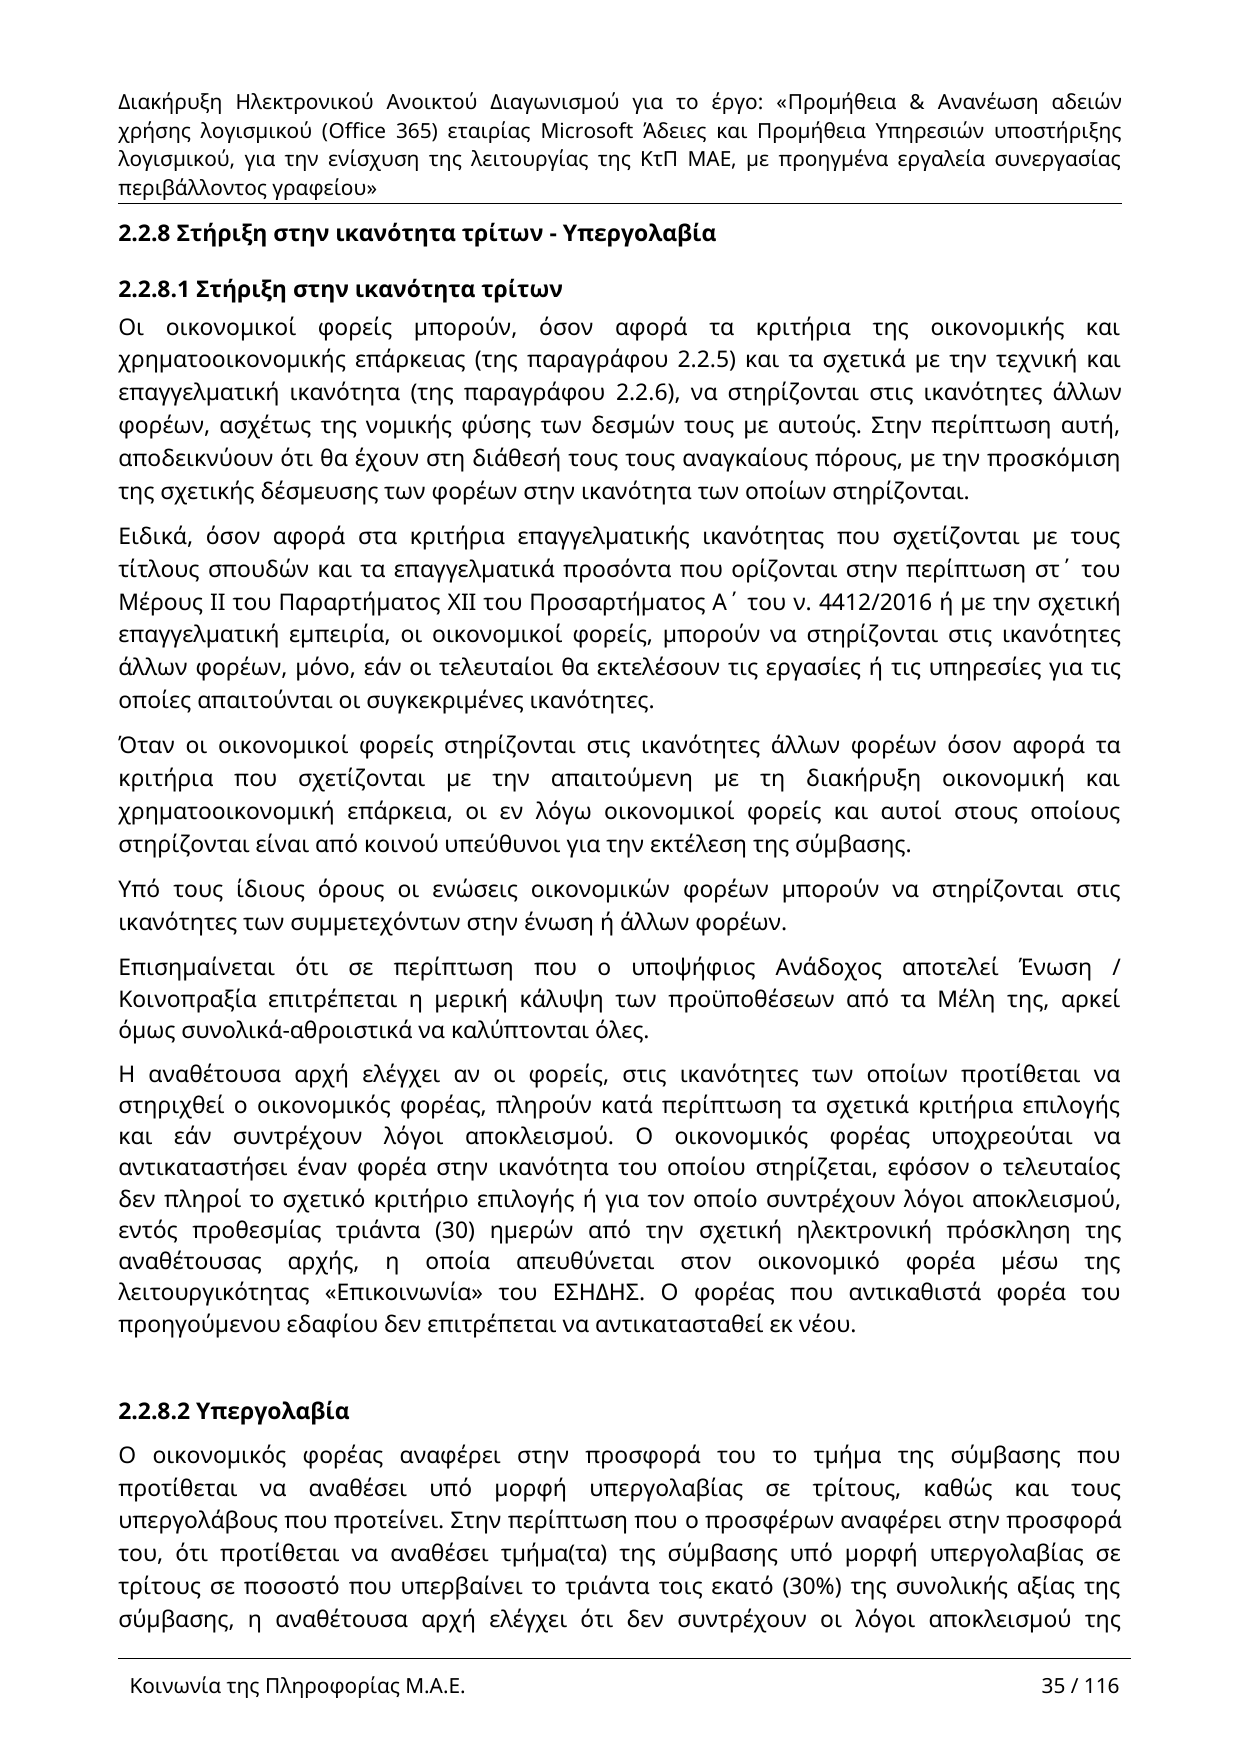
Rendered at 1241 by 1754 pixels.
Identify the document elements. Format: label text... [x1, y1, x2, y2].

text Οι οικονομικοί φορείς μπορούν, όσον αφορά τα κριτήρια της οικονομικής και χρηματοοικονομικής επάρκειας (της παραγράφου 2.2.5) και τα σχετικά με την τεχνική και επαγγελματική ικανότητα (της παραγράφου 2.2.6), να στηρίζονται στις ικανότητες άλλων φορέων, ασχέτως της νομικής φύσης των δεσμών τους με αυτούς. Στην περίπτωση αυτή, αποδεικνύουν ότι θα έχουν στη διάθεσή τους τους αναγκαίους πόρους, με την προσκόμιση της σχετικής δέσμευσης των φορέων στην ικανότητα των οποίων στηρίζονται. [118, 311, 1122, 506]
subtitle 2.2.8 Στήριξη στην ικανότητα τρίτων - Υπεργολαβία [118, 217, 1122, 248]
text Επισημαίνεται ότι σε περίπτωση που ο υποψήφιος Ανάδοχος αποτελεί Ένωση / Κοινοπραξία επιτρέπεται η μερική κάλυψη των προϋποθέσεων από τα Μέλη της, αρκεί όμως συνολικά-αθροιστικά να καλύπτονται όλες. [118, 951, 1122, 1045]
text Ειδικά, όσον αφορά στα κριτήρια επαγγελματικής ικανότητας που σχετίζονται με τους τίτλους σπουδών και τα επαγγελματικά προσόντα που ορίζονται στην περίπτωση στ΄ του Μέρους ΙΙ του Παραρτήματος ΧΙΙ του Προσαρτήματος Α΄ του ν. 4412/2016 ή με την σχετική επαγγελματική εμπειρία, οι οικονομικοί φορείς, μπορούν να στηρίζονται στις ικανότητες άλλων φορέων, μόνο, εάν οι τελευταίοι θα εκτελέσουν τις εργασίες ή τις υπηρεσίες για τις οποίες απαιτούνται οι συγκεκριμένες ικανότητες. [118, 520, 1122, 715]
subtitle 2.2.8.1 Στήριξη στην ικανότητα τρίτων [118, 273, 1122, 304]
text Όταν οι οικονομικοί φορείς στηρίζονται στις ικανότητες άλλων φορέων όσον αφορά τα κριτήρια που σχετίζονται με την απαιτούμενη με τη διακήρυξη οικονομική και χρηματοοικονομική επάρκεια, οι εν λόγω οικονομικοί φορείς και αυτοί στους οποίους στηρίζονται είναι από κοινού υπεύθυνοι για την εκτέλεση της σύμβασης. [118, 729, 1122, 859]
text 2.2.8.2 Υπεργολαβία [118, 1395, 1122, 1426]
text Υπό τους ίδιους όρους οι ενώσεις οικονομικών φορέων μπορούν να στηρίζονται στις ικανότητες των συμμετεχόντων στην ένωση ή άλλων φορέων. [118, 873, 1122, 937]
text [118, 1439, 1122, 1634]
text Η αναθέτουσα αρχή ελέγχει αν οι φορείς, στις ικανότητες των οποίων προτίθεται να στηριχθεί ο οικονομικός φορέας, πληρούν κατά περίπτωση τα σχετικά κριτήρια επιλογής και εάν συντρέχουν λόγοι αποκλεισμού. Ο οικονομικός φορέας υποχρεούται να αντικαταστήσει έναν φορέα στην ικανότητα του οποίου στηρίζεται, εφόσον ο τελευταίος δεν πληροί το σχετικό κριτήριο επιλογής ή για τον οποίο συντρέχουν λόγοι αποκλεισμού, εντός προθεσμίας τριάντα (30) ημερών από την σχετική ηλεκτρονική πρόσκληση της αναθέτουσας αρχής, η οποία απευθύνεται στον οικονομικό φορέα μέσω της λειτουργικότητας «Επικοινωνία» του ΕΣΗΔΗΣ. Ο φορέας που αντικαθιστά φορέα του προηγούμενου εδαφίου δεν επιτρέπεται να αντικατασταθεί εκ νέου. [118, 1057, 1122, 1339]
